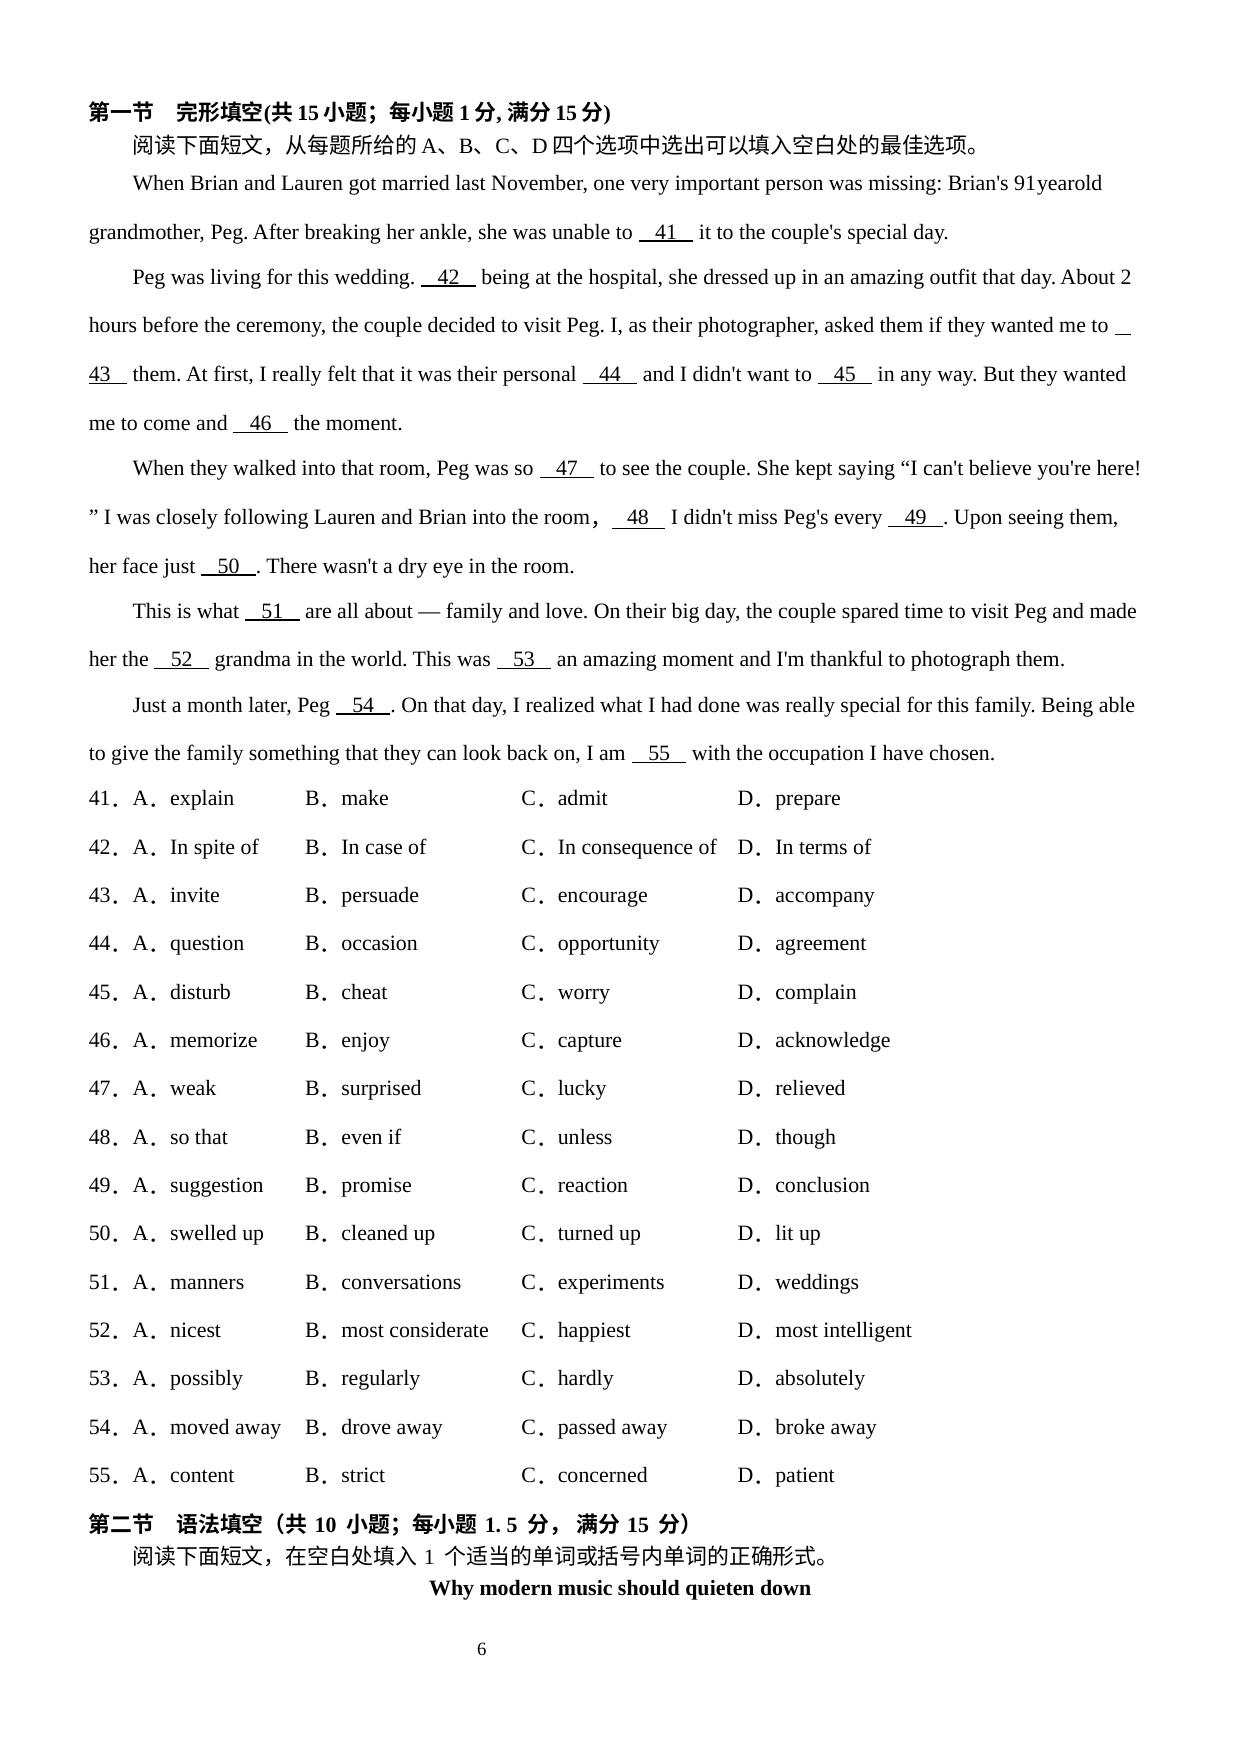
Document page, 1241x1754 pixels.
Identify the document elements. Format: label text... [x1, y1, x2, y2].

text 43．A．invite B．persuade C．encourage D．accompany [88, 878, 1152, 911]
text 第一节 完形填空(共15小题；每小题1分, 满分15分) [88, 95, 1152, 127]
text 44．A．question B．occasion C．opportunity D．agreement [88, 927, 1152, 959]
text 第二节 语法填空（共10小题；每小题1. 5分， 满分15分） [88, 1507, 1152, 1538]
text 45．A．disturb B．cheat C．worry D．complain [88, 975, 1152, 1008]
text 41．A．explain B．make C．admit D．prepare [88, 782, 1152, 814]
text Why modern music should quieten down [88, 1571, 1152, 1603]
text Just a month later, Peg 54 . On that day, I realized what I had done was really special for this family. Being able to give the family something that they can look back on, I am 55 with the occupation I have chosen. [88, 688, 1152, 769]
text 54．A．moved away B．drove away C．passed away D．broke away [88, 1410, 1152, 1443]
text 46．A．memorize B．enjoy C．capture D．acknowledge [88, 1023, 1152, 1056]
text 47．A．weak B．surprised C．lucky D．relieved [88, 1072, 1152, 1104]
text 52．A．nicest B．most considerate C．happiest D．most intelligent [88, 1313, 1152, 1346]
text 51．A．manners B．conversations C．experiments D．weddings [88, 1265, 1152, 1298]
text Peg was living for this wedding. 42 being at the hospital, she dressed up in an amazing outfit that day. About 2 hours before the ceremony, the couple decided to visit Peg. I, as their photographer, asked them if they wanted me to 43 them. At first, I really felt that it was their personal 44 and I didn't want to 45 in any way. But they wanted me to come and 46 the moment. [88, 260, 1152, 439]
text 42．A．In spite of B．In case of C．In consequence of D．In terms of [88, 830, 1152, 863]
text 49．A．suggestion B．promise C．reaction D．conclusion [88, 1168, 1152, 1201]
text 阅读下面短文，从每题所给的A、B、C、D四个选项中选出可以填入空白处的最佳选项。 [88, 127, 1152, 160]
text 50．A．swelled up B．cleaned up C．turned up D．lit up [88, 1217, 1152, 1249]
text This is what 51 are all about — family and love. On their big day, the couple spared time to visit Peg and made her the 52 grandma in the world. This was 53 an amazing moment and I'm thankful to photograph them. [88, 594, 1152, 675]
text 48．A．so that B．even if C．unless D．though [88, 1120, 1152, 1153]
text 55．A．content B．strict C．concerned D．patient [88, 1458, 1152, 1491]
text 53．A．possibly B．regularly C．hardly D．absolutely [88, 1362, 1152, 1394]
text When they walked into that room, Peg was so 47 to see the couple. She kept saying “I can't believe you're here! ” I was closely following Lauren and Brian into the room， 48 I didn't miss Peg's every 49 . Upon seeing them, her face just 50 . There wasn't a dry eye in the room. [88, 451, 1152, 581]
text When Brian and Lauren got married last November, one very important person was missing: Brian's 91­year­old grandmother, Peg. After breaking her ankle, she was unable to 41 it to the couple's special day. [88, 166, 1152, 247]
text 阅读下面短文，在空白处填入1个适当的单词或括号内单词的正确形式。 [88, 1538, 1152, 1571]
